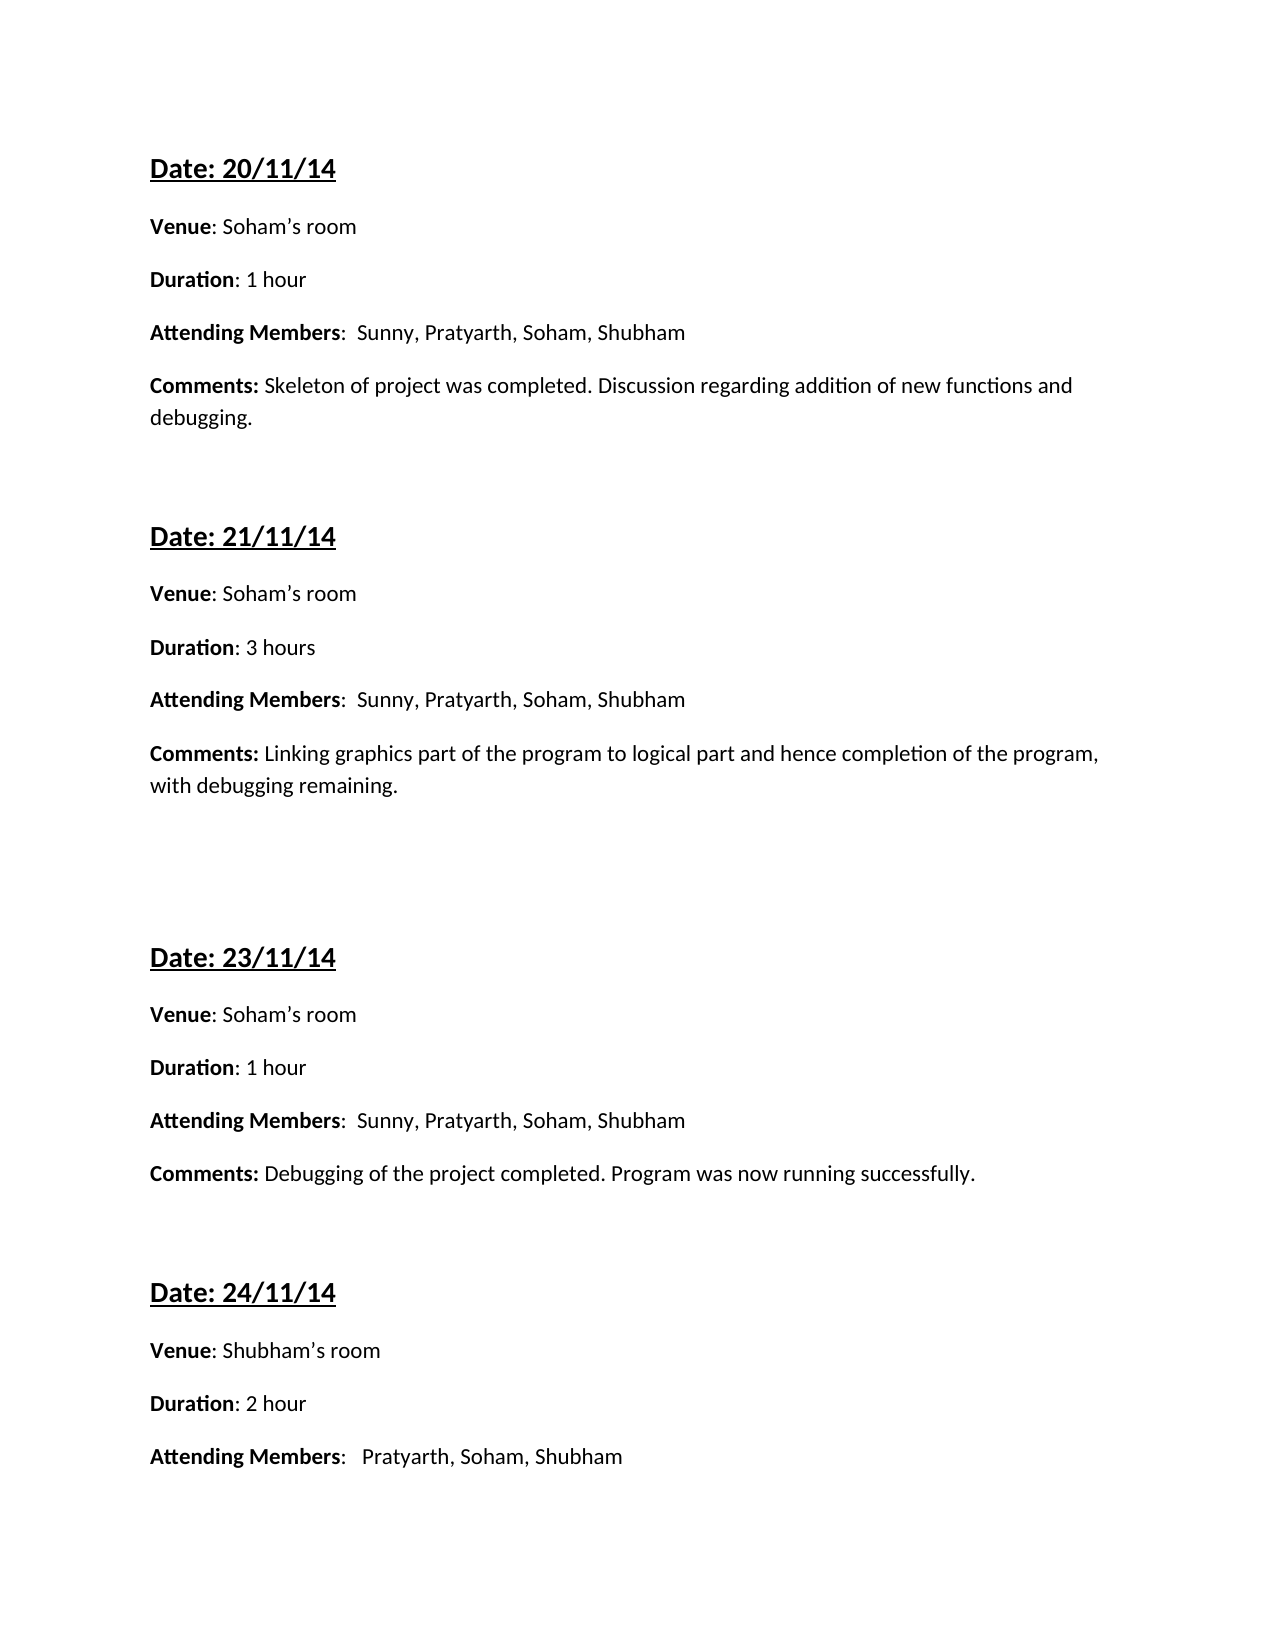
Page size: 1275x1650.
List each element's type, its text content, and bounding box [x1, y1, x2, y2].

text Venue: Soham’s room [150, 1000, 1125, 1028]
text Duration: 1 hour [150, 265, 1125, 293]
text Venue: Soham’s room [150, 579, 1125, 608]
text Attending Members: Sunny, Pratyarth, Soham, Shubham [150, 1106, 1125, 1134]
text Attending Members: Pratyarth, Soham, Shubham [150, 1442, 1125, 1470]
text Comments: Debugging of the project completed. Program was now running successfully. [150, 1159, 1125, 1187]
text Comments: Skeleton of project was completed. Discussion regarding addition of new functions and debugging. [150, 371, 1125, 431]
text Venue: Soham’s room [150, 212, 1125, 240]
text Attending Members: Sunny, Pratyarth, Soham, Shubham [150, 686, 1125, 714]
text Date: 23/11/14 [150, 939, 1125, 974]
text Duration: 2 hour [150, 1389, 1125, 1417]
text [150, 318, 1125, 346]
text Duration: 1 hour [150, 1053, 1125, 1081]
text Date: 24/11/14 [150, 1274, 1125, 1310]
text Date: 20/11/14 [150, 150, 1125, 186]
text Date: 21/11/14 [150, 518, 1125, 553]
text Venue: Shubham’s room [150, 1336, 1125, 1364]
text Comments: Linking graphics part of the program to logical part and hence completion of the program, with debugging remaining. [150, 739, 1125, 799]
text Duration: 3 hours [150, 633, 1125, 661]
